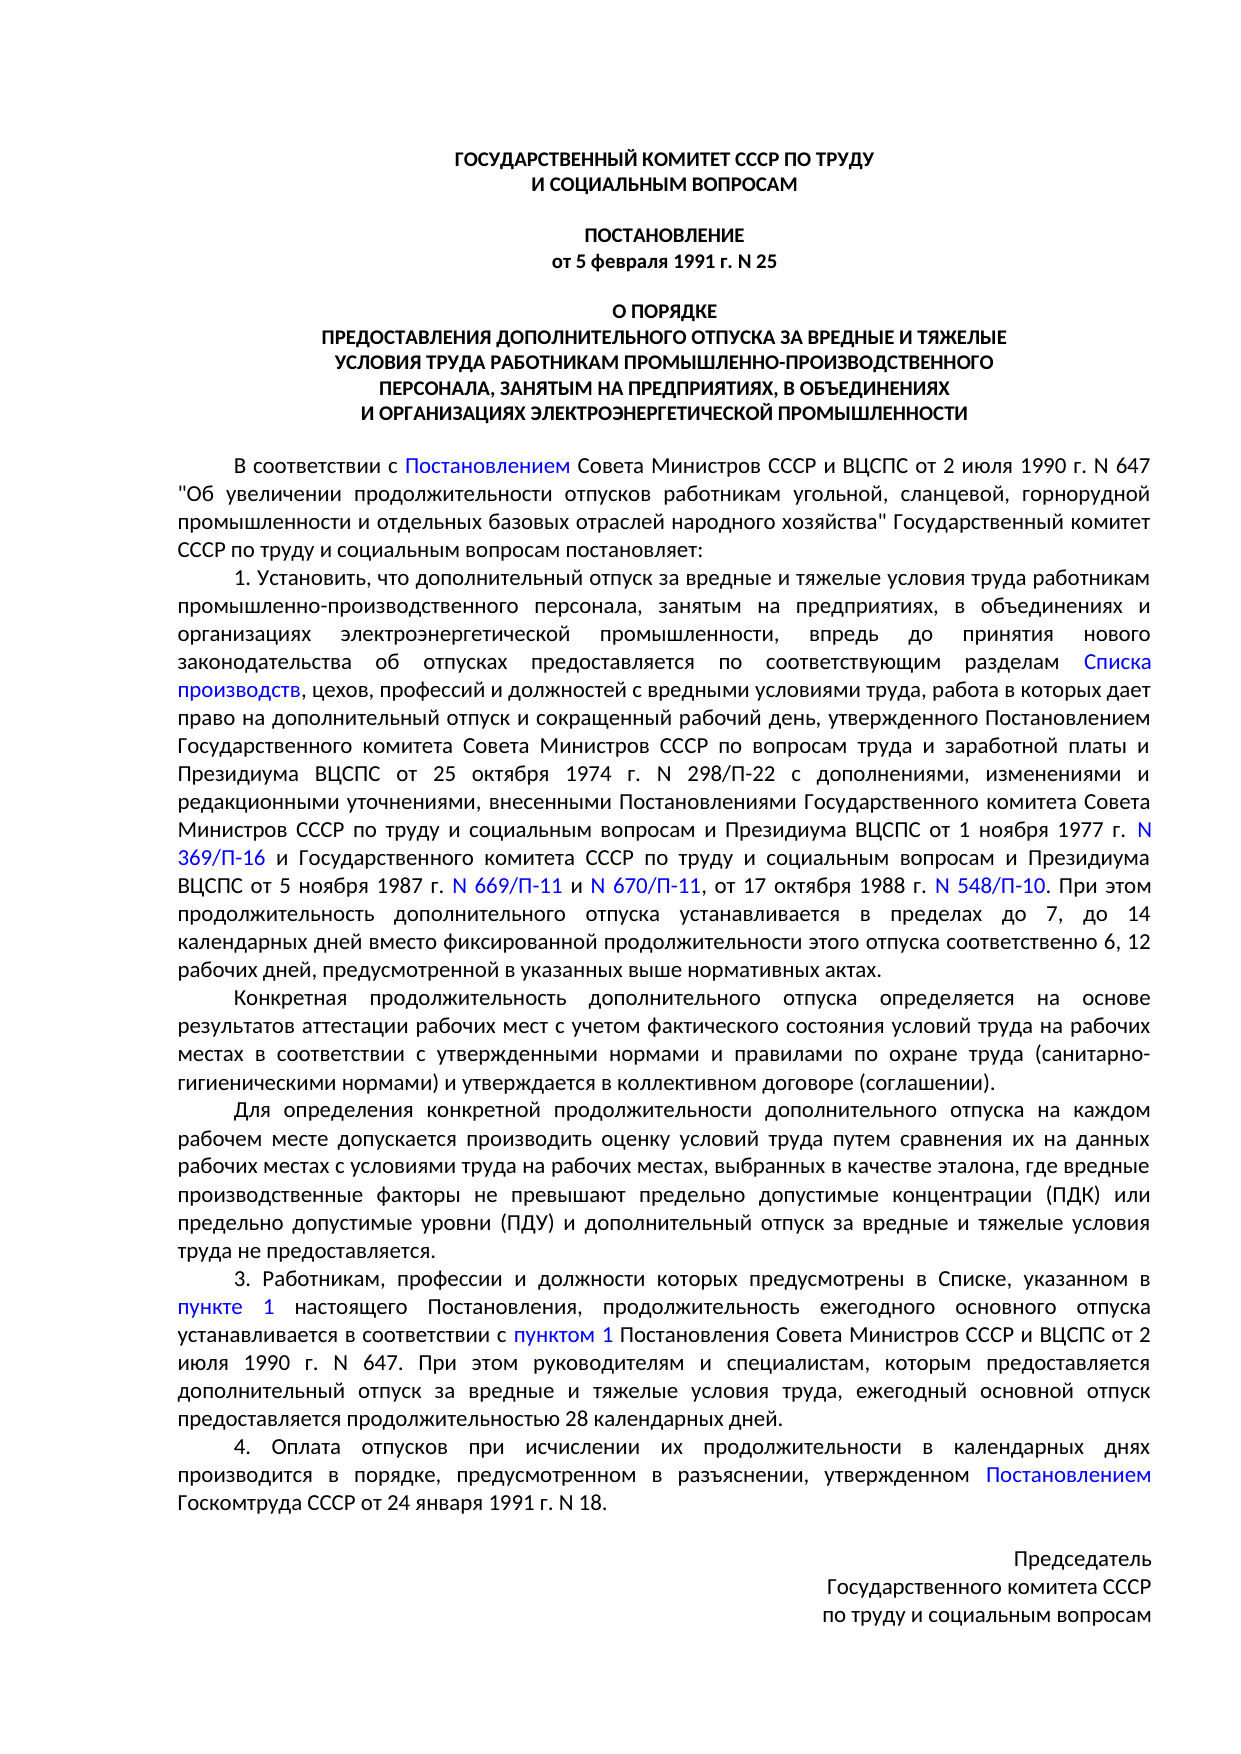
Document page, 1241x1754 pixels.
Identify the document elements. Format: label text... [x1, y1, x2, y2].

title О ПОРЯДКЕ [177, 299, 1152, 324]
text 3. Работникам, профессии и должности которых предусмотрены в Списке, указанном в пункте 1 настоящего Постановления, продолжительность ежегодного основного отпуска устанавливается в соответствии с пунктом 1 Постановления Совета Министров СССР и ВЦСПС от 2 июля 1990 г. N 647. При этом руководителям и специалистам, которым предоставляется дополнительный отпуск за вредные и тяжелые условия труда, ежегодный основной отпуск предоставляется продолжительностью 28 календарных дней. [177, 1264, 1152, 1432]
text по труду и социальным вопросам [177, 1600, 1152, 1628]
text В соответствии с Постановлением Совета Министров СССР и ВЦСПС от 2 июля 1990 г. N 647 "Об увеличении продолжительности отпусков работникам угольной, сланцевой, горнорудной промышленности и отдельных базовых отраслей народного хозяйства" Государственный комитет СССР по труду и социальным вопросам постановляет: [177, 451, 1152, 563]
title ПЕРСОНАЛА, ЗАНЯТЫМ НА ПРЕДПРИЯТИЯХ, В ОБЪЕДИНЕНИЯХ [177, 375, 1152, 400]
title ПРЕДОСТАВЛЕНИЯ ДОПОЛНИТЕЛЬНОГО ОТПУСКА ЗА ВРЕДНЫЕ И ТЯЖЕЛЫЕ [177, 324, 1152, 349]
title И СОЦИАЛЬНЫМ ВОПРОСАМ [177, 172, 1152, 197]
title ПОСТАНОВЛЕНИЕ [177, 222, 1152, 248]
title от 5 февраля 1991 г. N 25 [177, 248, 1152, 273]
title УСЛОВИЯ ТРУДА РАБОТНИКАМ ПРОМЫШЛЕННО-ПРОИЗВОДСТВЕННОГО [177, 349, 1152, 375]
text Председатель [177, 1544, 1152, 1572]
title ГОСУДАРСТВЕННЫЙ КОМИТЕТ СССР ПО ТРУДУ [177, 146, 1152, 172]
text Для определения конкретной продолжительности дополнительного отпуска на каждом рабочем месте допускается производить оценку условий труда путем сравнения их на данных рабочих местах с условиями труда на рабочих местах, выбранных в качестве эталона, где вредные производственные факторы не превышают предельно допустимые концентрации (ПДК) или предельно допустимые уровни (ПДУ) и дополнительный отпуск за вредные и тяжелые условия труда не предоставляется. [177, 1096, 1152, 1264]
text Государственного комитета СССР [177, 1572, 1152, 1600]
title И ОРГАНИЗАЦИЯХ ЭЛЕКТРОЭНЕРГЕТИЧЕСКОЙ ПРОМЫШЛЕННОСТИ [177, 400, 1152, 426]
text 4. Оплата отпусков при исчислении их продолжительности в календарных днях производится в порядке, предусмотренном в разъяснении, утвержденном Постановлением Госкомтруда СССР от 24 января 1991 г. N 18. [177, 1432, 1152, 1516]
text 1. Установить, что дополнительный отпуск за вредные и тяжелые условия труда работникам промышленно-производственного персонала, занятым на предприятиях, в объединениях и организациях электроэнергетической промышленности, впредь до принятия нового законодательства об отпусках предоставляется по соответствующим разделам Списка производств, цехов, профессий и должностей с вредными условиями труда, работа в которых дает право на дополнительный отпуск и сокращенный рабочий день, утвержденного Постановлением Государственного комитета Совета Министров СССР по вопросам труда и заработной платы и Президиума ВЦСПС от 25 октября 1974 г. N 298/П-22 с дополнениями, изменениями и редакционными уточнениями, внесенными Постановлениями Государственного комитета Совета Министров СССР по труду и социальным вопросам и Президиума ВЦСПС от 1 ноября 1977 г. N 369/П-16 и Государственного комитета СССР по труду и социальным вопросам и Президиума ВЦСПС от 5 ноября 1987 г. N 669/П-11 и N 670/П-11, от 17 октября 1988 г. N 548/П-10. При этом продолжительность дополнительного отпуска устанавливается в пределах до 7, до 14 календарных дней вместо фиксированной продолжительности этого отпуска соответственно 6, 12 рабочих дней, предусмотренной в указанных выше нормативных актах. [177, 563, 1152, 983]
text Конкретная продолжительность дополнительного отпуска определяется на основе результатов аттестации рабочих мест с учетом фактического состояния условий труда на рабочих местах в соответствии с утвержденными нормами и правилами по охране труда (санитарно-гигиеническими нормами) и утверждается в коллективном договоре (соглашении). [177, 983, 1152, 1096]
